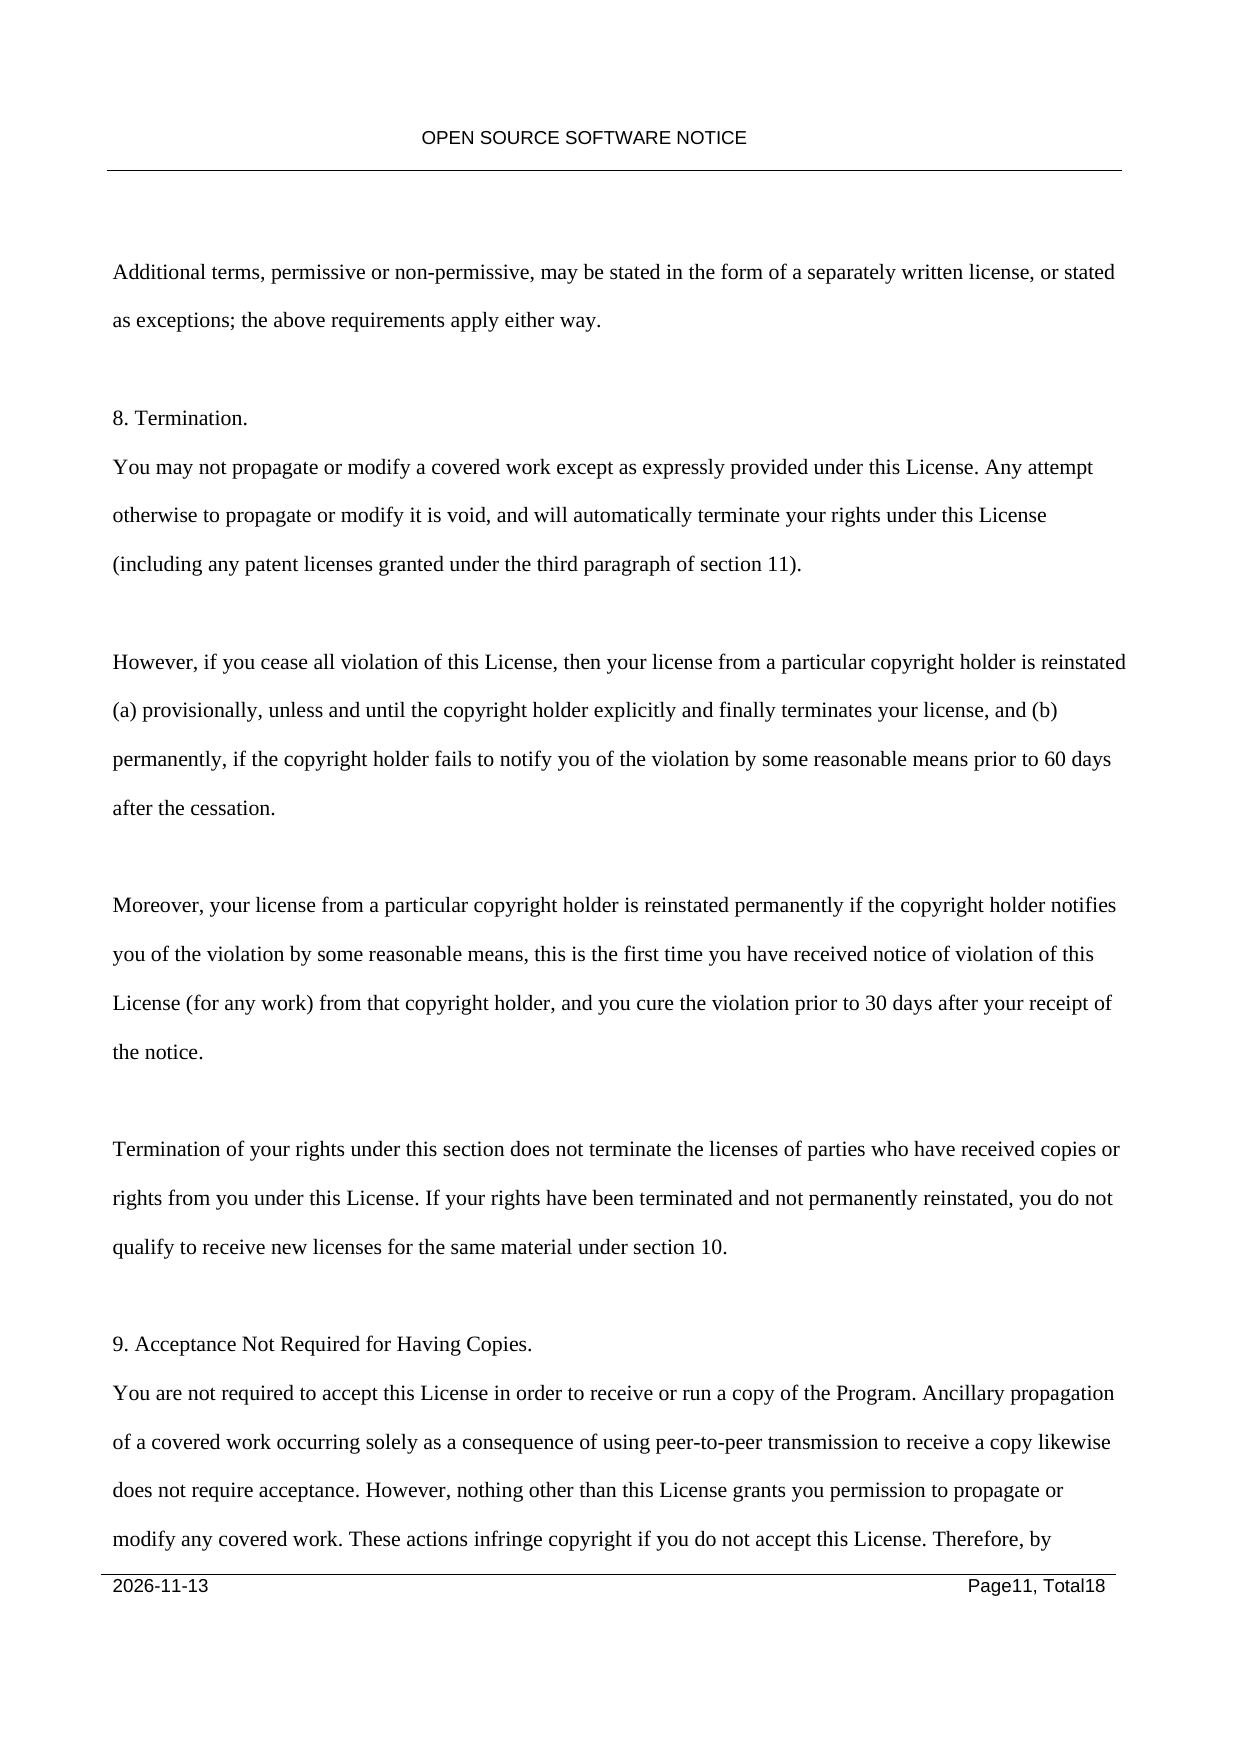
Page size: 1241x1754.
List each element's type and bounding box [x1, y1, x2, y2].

text [112, 206, 1128, 1555]
